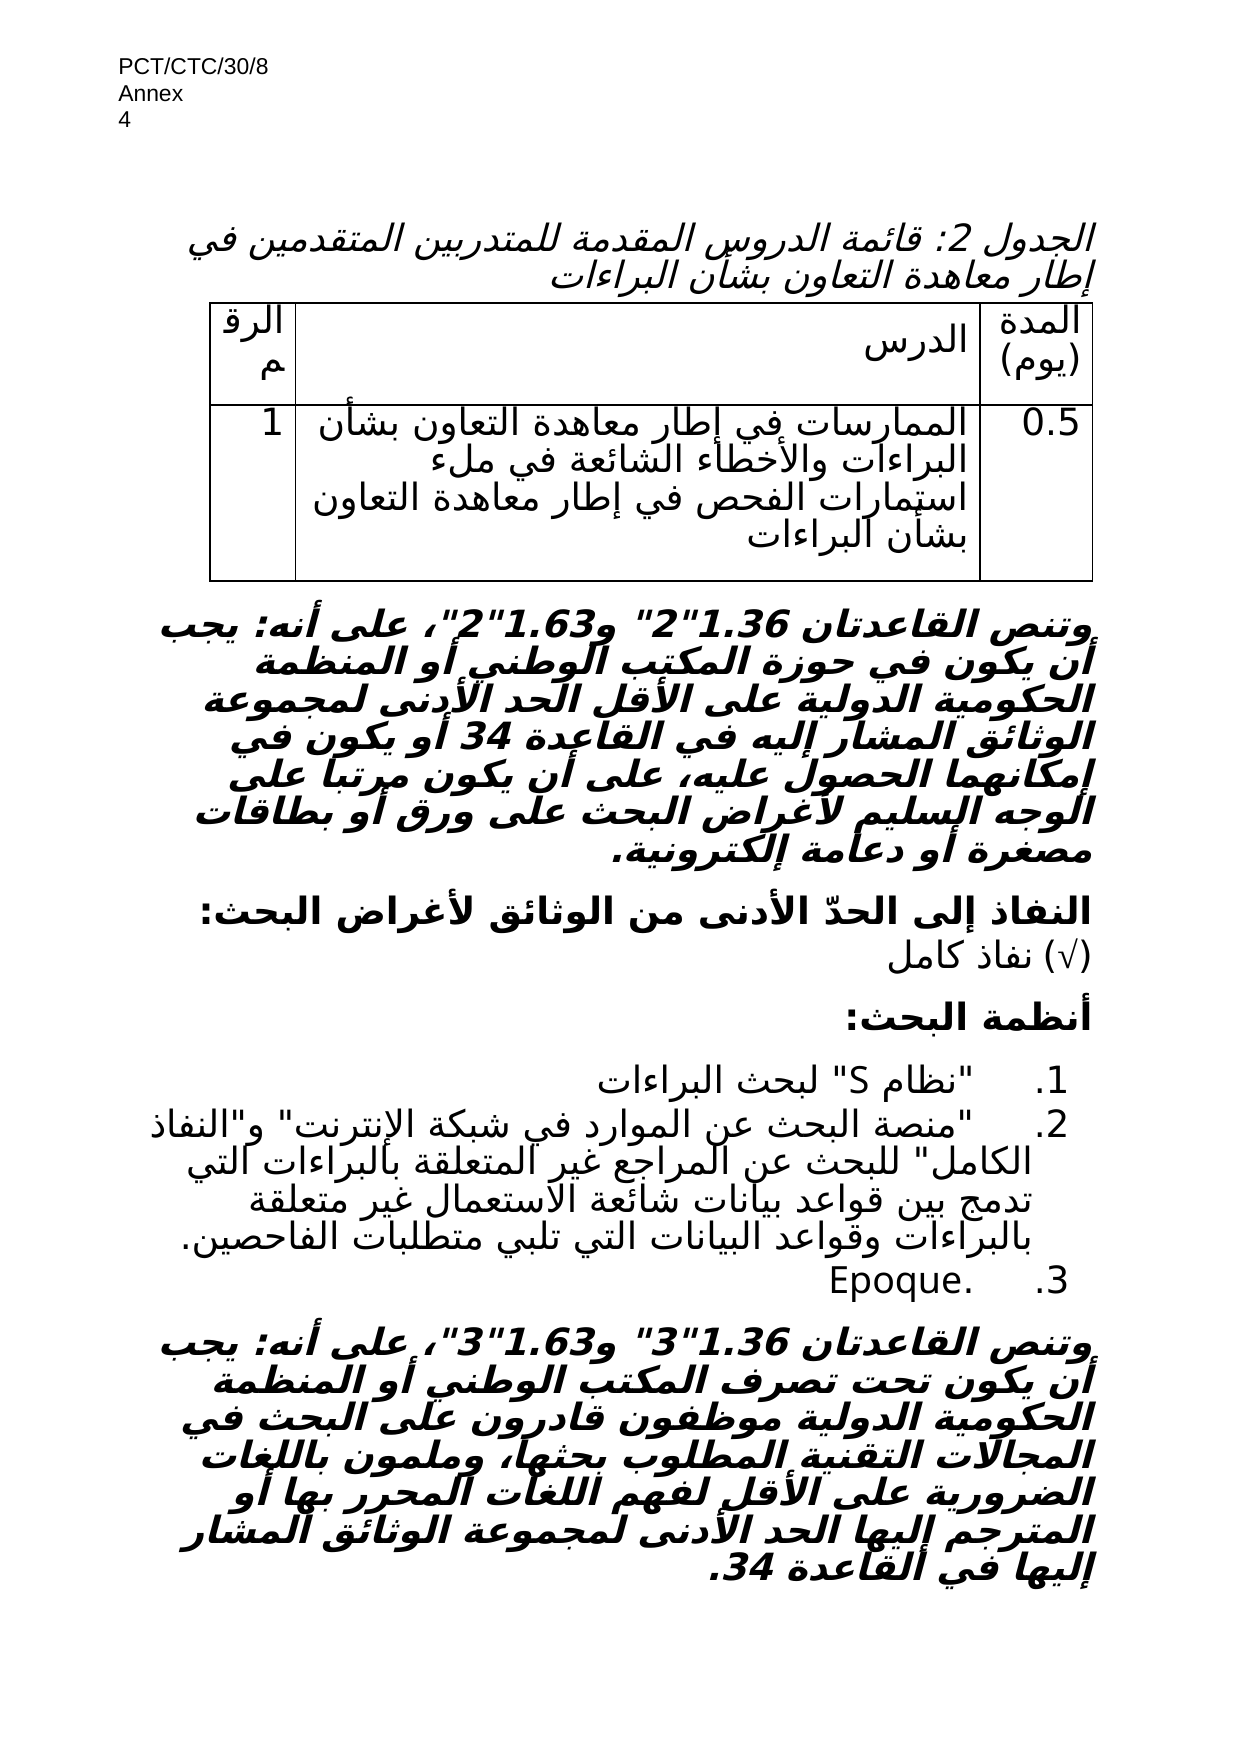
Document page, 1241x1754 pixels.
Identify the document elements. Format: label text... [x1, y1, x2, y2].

text وتنص القاعدتان 1.36"3" و1.63"3"، على أنه: يجب أن يكون تحت تصرف المكتب الوطني أو المنظمة الحكومية الدولية موظفون قادرون على البحث في المجالات التقنية المطلوب بحثها، وملمون باللغات الضرورية على الأقل لفهم اللغات المحرر بها أو المترجم إليها الحد الأدنى لمجموعة الوثائق المشار إليها في القاعدة 34. [118, 1326, 1092, 1588]
table_cell الممارسات في إطار معاهدة التعاون بشأن البراءات والأخطاء الشائعة في ملء استمارات الفحص في إطار معاهدة التعاون بشأن البراءات [296, 406, 979, 580]
text النفاذ إلى الحدّ الأدنى من الوثائق لأغراض البحث: [118, 894, 1092, 932]
text أنظمة البحث: [118, 1001, 1092, 1038]
list .Epoque [118, 1263, 1033, 1301]
table_header الدرس [296, 304, 979, 404]
list "منصة البحث عن الموارد في شبكة الإنترنت" و"النفاذ الكامل" للبحث عن المراجع غير المتعلقة بالبراءات التي تدمج بين قواعد بيانات شائعة الاستعمال غير متعلقة بالبراءات وقواعد البيانات التي تلبي متطلبات الفاحصين. [118, 1107, 1033, 1257]
table_header الرقم [211, 304, 295, 404]
text (√) نفاذ كامل [118, 938, 1092, 976]
table_header المدة (يوم) [981, 304, 1092, 404]
table_cell 1 [211, 406, 295, 580]
text الجدول 2: قائمة الدروس المقدمة للمتدربين المتقدمين في إطار معاهدة التعاون بشأن البراءات [118, 221, 1092, 296]
list "نظام S" لبحث البراءات [118, 1063, 1033, 1101]
table_cell 0.5 [981, 406, 1092, 580]
text وتنص القاعدتان 1.36"2" و1.63"2"، على أنه: يجب أن يكون في حوزة المكتب الوطني أو المنظمة الحكومية الدولية على الأقل الحد الأدنى لمجموعة الوثائق المشار إليه في القاعدة 34 أو يكون في إمكانهما الحصول عليه، على أن يكون مرتبا على الوجه السليم لأغراض البحث على ورق أو بطاقات مصغرة أو دعامة إلكترونية. [118, 607, 1092, 869]
